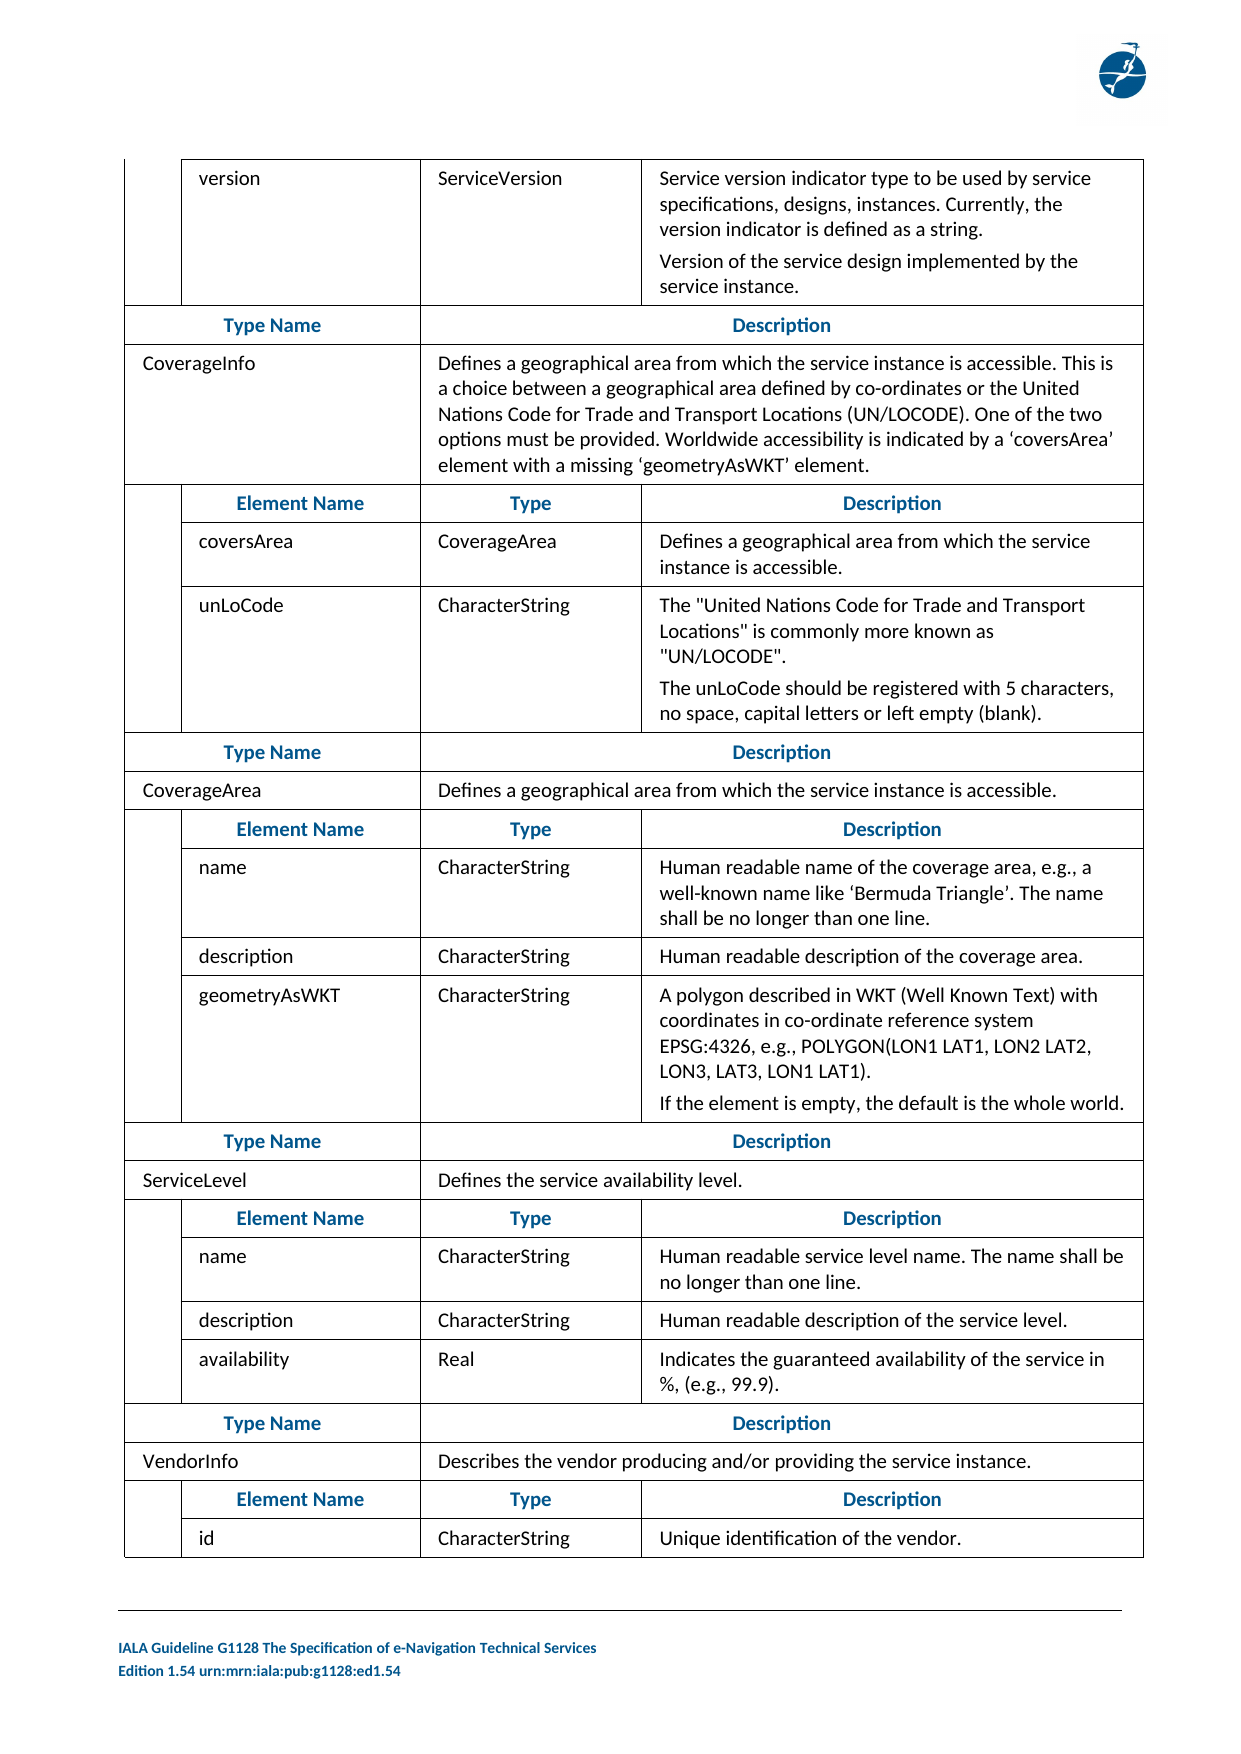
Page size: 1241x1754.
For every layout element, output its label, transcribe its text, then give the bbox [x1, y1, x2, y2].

table_cell Type Name [125, 733, 420, 771]
table_cell Unique identification of the vendor. [642, 1519, 1143, 1557]
table_cell ServiceLevel [125, 1161, 420, 1198]
table_cell CharacterString [421, 938, 641, 975]
table_cell Describes the vendor producing and/or providing the service instance. [421, 1443, 1143, 1480]
table_cell VendorInfo [125, 1443, 420, 1480]
table_cell CharacterString [421, 1302, 641, 1339]
table_cell Type [421, 1200, 641, 1237]
table_cell Description [421, 1123, 1143, 1160]
table_cell Defines a geographical area from which the service instance is accessible. [642, 523, 1143, 586]
table_cell Description [642, 485, 1143, 522]
table_cell Defines a geographical area from which the service instance is accessible. This is a choice between a geographical area defined by co-ordinates or the United Nations Code for Trade and Transport Locations (UN/LOCODE). One of the two options must be provided. Worldwide accessibility is indicated by a ‘coversArea’ element with a missing ‘geometryAsWKT’ element. [421, 345, 1143, 483]
table_cell A polygon described in WKT (Well Known Text) with coordinates in co-ordinate reference system EPSG:4326, e.g., POLYGON(LON1 LAT1, LON2 LAT2, LON3, LAT3, LON1 LAT1). If the element is empty, the default is the whole world. [642, 976, 1143, 1122]
table_cell Description [421, 733, 1143, 771]
table_cell Human readable description of the coverage area. [642, 938, 1143, 975]
table_cell coversArea [182, 523, 420, 586]
table_cell Type [421, 810, 641, 847]
table_cell Description [421, 1404, 1143, 1441]
table_cell Element Name [182, 1200, 420, 1237]
table_cell Type Name [125, 306, 420, 343]
table_cell name [182, 1238, 420, 1301]
table_cell name [182, 849, 420, 937]
table_cell version [182, 160, 420, 305]
table_cell Indicates the guaranteed availability of the service in %, (e.g., 99.9). [642, 1340, 1143, 1403]
table_cell CharacterString [421, 1238, 641, 1301]
table_cell Human readable description of the service level. [642, 1302, 1143, 1339]
table_cell The "United Nations Code for Trade and Transport Locations" is commonly more known as "UN/LOCODE". The unLoCode should be registered with 5 characters, no space, capital letters or left empty (blank). [642, 587, 1143, 732]
table_cell CharacterString [421, 976, 641, 1122]
table_cell ServiceVersion [421, 160, 641, 305]
table_cell Description [642, 810, 1143, 847]
table_cell [125, 1481, 181, 1557]
table_cell Service version indicator type to be used by service specifications, designs, instances. Currently, the version indicator is defined as a string. Version of the service design implemented by the service instance. [642, 160, 1143, 305]
table_cell description [182, 1302, 420, 1339]
table_cell [125, 810, 181, 1122]
table_cell unLoCode [182, 587, 420, 732]
table_cell Description [421, 306, 1143, 343]
table_cell Type [421, 485, 641, 522]
table_cell Human readable name of the coverage area, e.g., a well-known name like ‘Bermuda Triangle’. The name shall be no longer than one line. [642, 849, 1143, 937]
table_cell CharacterString [421, 1519, 641, 1557]
table_cell CoverageArea [421, 523, 641, 586]
table_cell Type Name [125, 1123, 420, 1160]
table_cell [125, 485, 181, 732]
table_cell geometryAsWKT [182, 976, 420, 1122]
table_cell CharacterString [421, 849, 641, 937]
table_cell availability [182, 1340, 420, 1403]
table_cell CoverageArea [125, 772, 420, 809]
table_cell Defines the service availability level. [421, 1161, 1143, 1198]
table_cell Human readable service level name. The name shall be no longer than one line. [642, 1238, 1143, 1301]
table_cell [125, 1200, 181, 1403]
picture [1076, 34, 1169, 126]
table_cell Defines a geographical area from which the service instance is accessible. [421, 772, 1143, 809]
table_cell Description [642, 1200, 1143, 1237]
table_cell Element Name [182, 485, 420, 522]
table_cell CharacterString [421, 587, 641, 732]
table_cell Real [421, 1340, 641, 1403]
table_cell description [182, 938, 420, 975]
table_cell id [182, 1519, 420, 1557]
table_cell Type Name [125, 1404, 420, 1441]
table_cell Type [421, 1481, 641, 1518]
table_cell Element Name [182, 810, 420, 847]
table_cell Description [642, 1481, 1143, 1518]
table_cell CoverageInfo [125, 345, 420, 483]
table_cell Element Name [182, 1481, 420, 1518]
